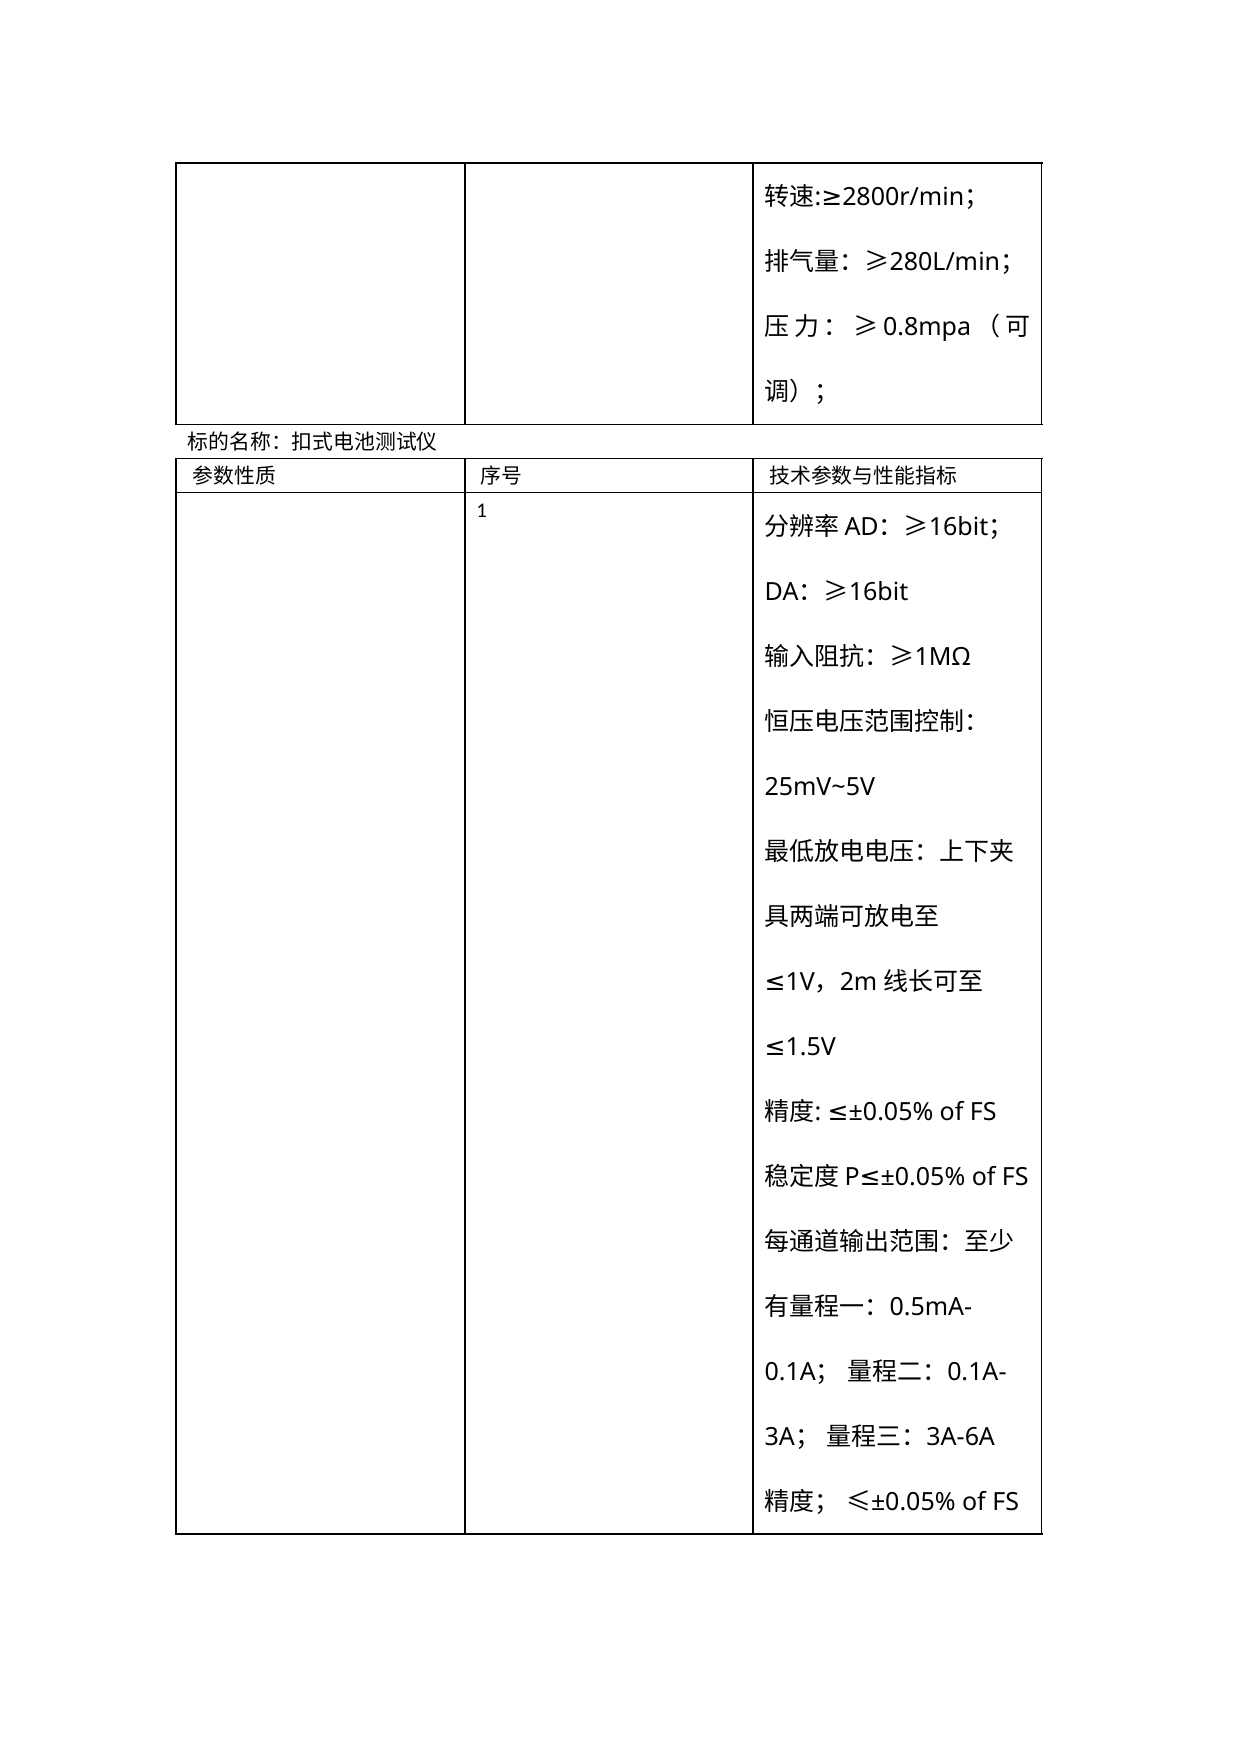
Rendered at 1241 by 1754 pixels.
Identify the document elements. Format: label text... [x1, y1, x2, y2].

table_header 技术参数与性能指标 [754, 459, 1041, 492]
table_header 序号 [466, 459, 752, 492]
table_cell [177, 493, 464, 1533]
table_cell 1 [466, 493, 752, 1533]
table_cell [754, 493, 1041, 1533]
table_cell 1 [466, 164, 752, 423]
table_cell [754, 164, 1041, 423]
table_cell [177, 164, 464, 423]
text 标的名称：扣式电池测试仪 [187, 425, 1053, 458]
table_header 参数性质 [177, 459, 464, 492]
